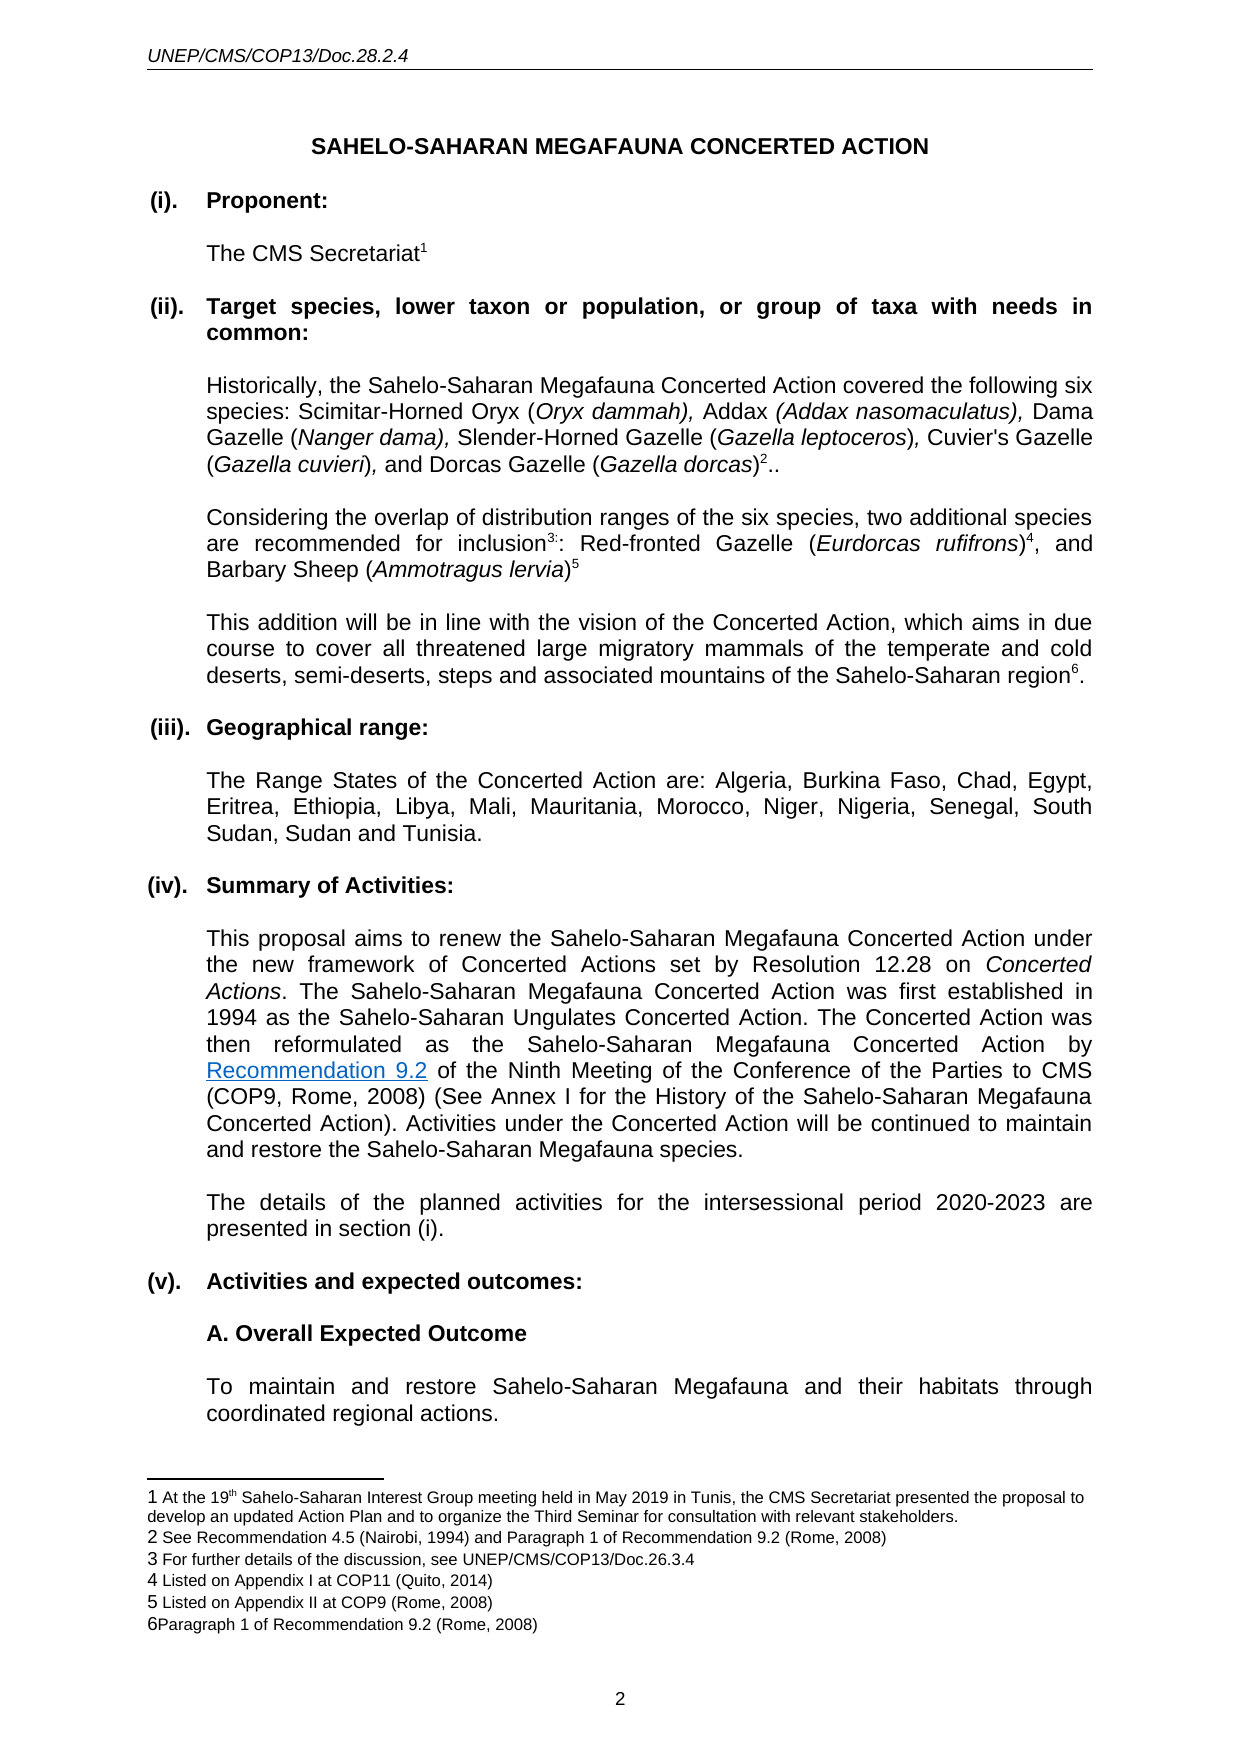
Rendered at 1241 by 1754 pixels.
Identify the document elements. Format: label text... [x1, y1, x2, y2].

list Geographical range: [150, 714, 1093, 741]
text The details of the planned activities for the intersessional period 2020-2023 are presented in section (i). [206, 1189, 1093, 1241]
list The Range States of the Concerted Action are: Algeria, Burkina Faso, Chad, Egypt, Eritrea, Ethiopia, Libya, Mali, Mauritania, Morocco, Niger, Nigeria, Senegal, South Sudan, Sudan and Tunisia. [206, 767, 1093, 846]
text A. Overall Expected Outcome [206, 1320, 1093, 1347]
text This proposal aims to renew the Sahelo-Saharan Megafauna Concerted Action under the new framework of Concerted Actions set by Resolution 12.28 on Concerted Actions. The Sahelo-Saharan Megafauna Concerted Action was first established in 1994 as the Sahelo-Saharan Ungulates Concerted Action. The Concerted Action was then reformulated as the Sahelo-Saharan Megafauna Concerted Action by of the Ninth Meeting of the Conference of the Parties to CMS (COP9, Rome, 2008) (See Annex I for the History of the Sahelo-Saharan Megafauna Concerted Action). Activities under the Concerted Action will be continued to maintain and restore the Sahelo-Saharan Megafauna species. [206, 925, 1093, 1162]
list Summary of Activities: [147, 872, 1093, 899]
list Considering the overlap of distribution ranges of the six species, two additional species are recommended for inclusion:: Red-fronted Gazelle (Eurdorcas rufifrons), and Barbary Sheep (Ammotragus lervia) [206, 503, 1093, 582]
text To maintain and restore Sahelo-Saharan Megafauna and their habitats through coordinated regional actions. [206, 1373, 1093, 1426]
list Target species, lower taxon or population, or group of taxa with needs in common: [150, 293, 1093, 345]
list Proponent: [150, 187, 1093, 213]
list The CMS Secretariat [206, 240, 1093, 266]
text SAHELO-SAHARAN MEGAFAUNA CONCERTED ACTION [147, 131, 1093, 159]
list Activities and expected outcomes: [147, 1268, 1093, 1294]
list Historically, the Sahelo-Saharan Megafauna Concerted Action covered the following six species: Scimitar-Horned Oryx (Oryx dammah), Addax (Addax nasomaculatus), Dama Gazelle (Nanger dama), Slender-Horned Gazelle (Gazella leptoceros), Cuvier's Gazelle (Gazella cuvieri), and Dorcas Gazelle (Gazella dorcas).. [206, 372, 1093, 477]
list This addition will be in line with the vision of the Concerted Action, which aims in due course to cover all threatened large migratory mammals of the temperate and cold deserts, semi-deserts, steps and associated mountains of the Sahelo-Saharan region. [206, 609, 1093, 688]
